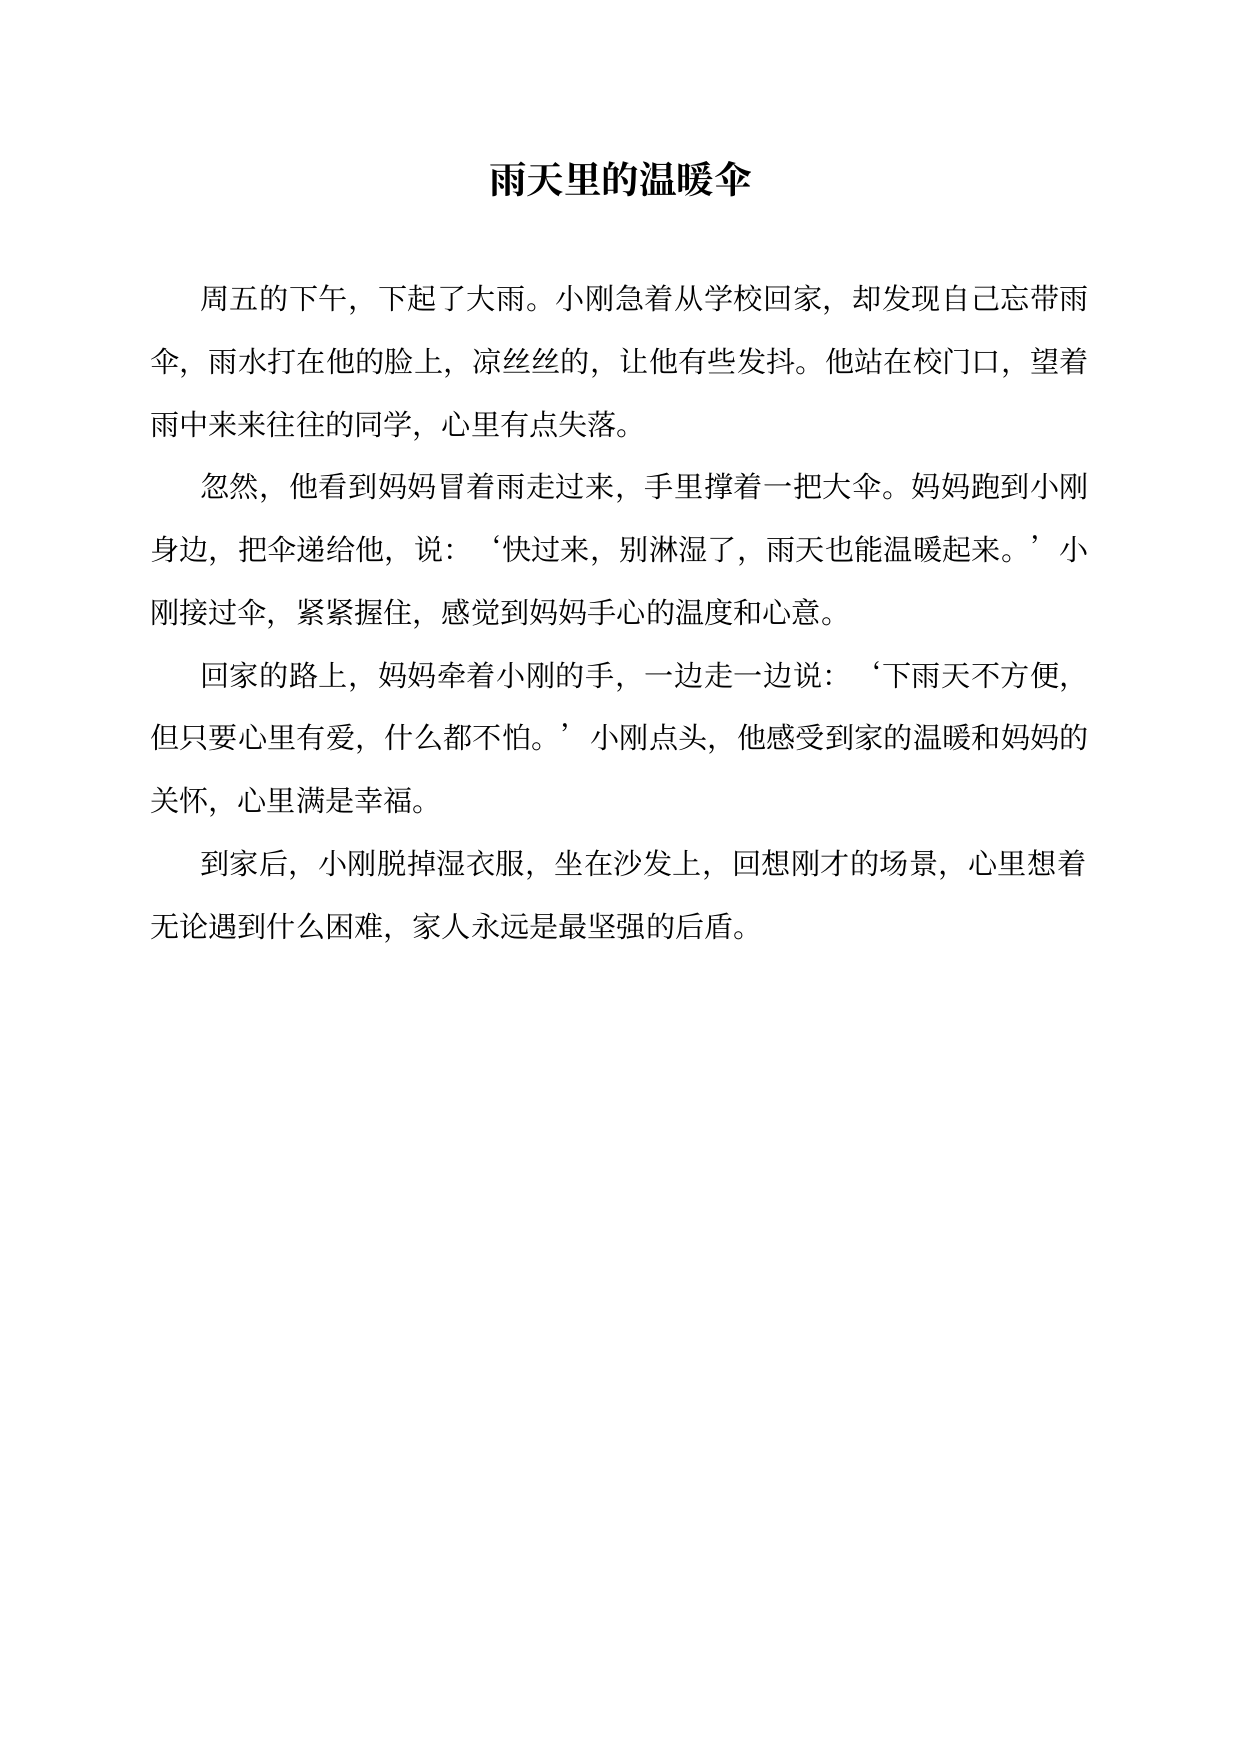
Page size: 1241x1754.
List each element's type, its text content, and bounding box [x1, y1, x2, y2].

text 回家的路上，妈妈牵着小刚的手，一边走一边说：‘下雨天不方便，但只要心里有爱，什么都不怕。’小刚点头，他感受到家的温暖和妈妈的关怀，心里满是幸福。 [150, 653, 1090, 820]
text 周五的下午，下起了大雨。小刚急着从学校回家，却发现自己忘带雨伞，雨水打在他的脸上，凉丝丝的，让他有些发抖。他站在校门口，望着雨中来来往往的同学，心里有点失落。 [150, 276, 1090, 443]
subtitle 雨天里的温暖伞 [150, 150, 1090, 204]
text 到家后，小刚脱掉湿衣服，坐在沙发上，回想刚才的场景，心里想着：无论遇到什么困难，家人永远是最坚强的后盾。 [150, 841, 1090, 946]
text 忽然，他看到妈妈冒着雨走过来，手里撑着一把大伞。妈妈跑到小刚身边，把伞递给他，说：‘快过来，别淋湿了，雨天也能温暖起来。’小刚接过伞，紧紧握住，感觉到妈妈手心的温度和心意。 [150, 464, 1090, 632]
